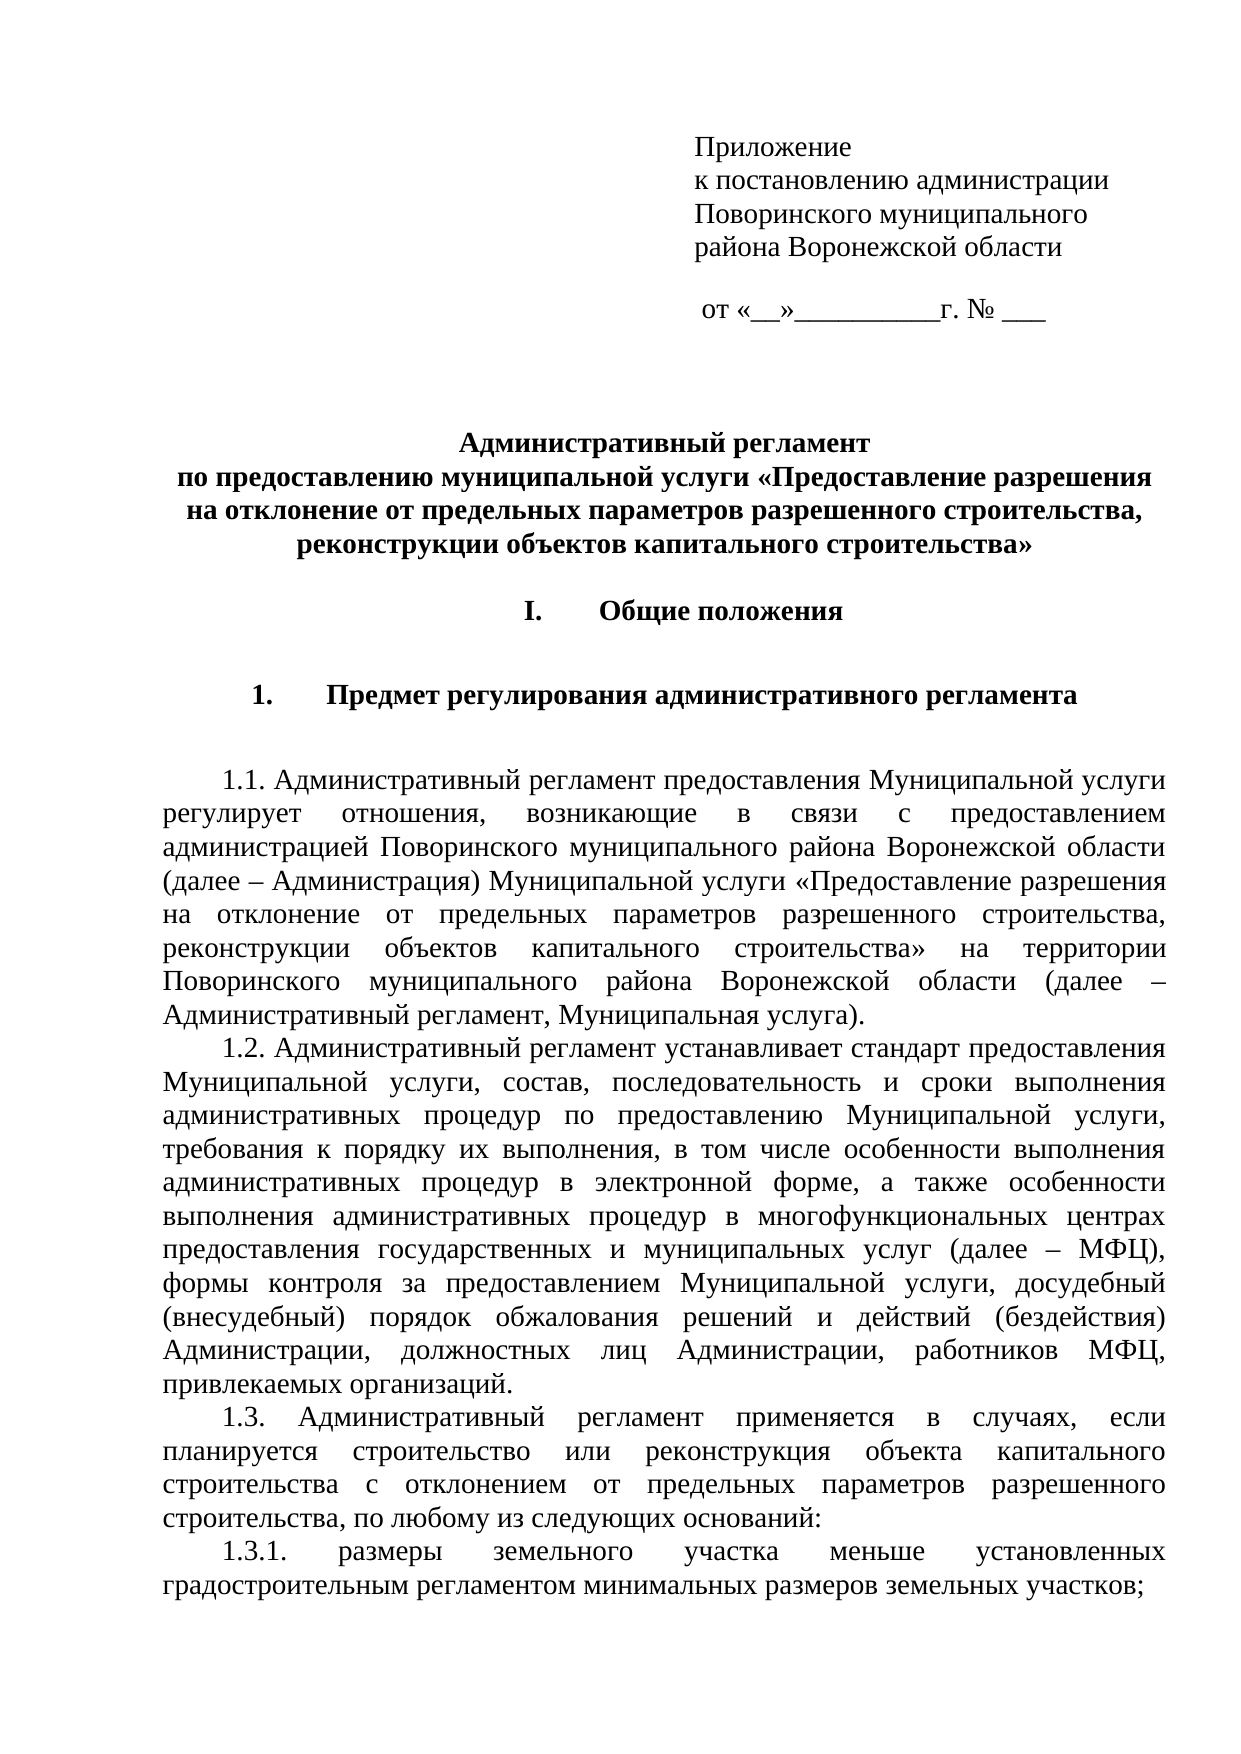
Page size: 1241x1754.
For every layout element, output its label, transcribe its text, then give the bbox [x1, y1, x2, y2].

subtitle по предоставлению муниципальной услуги «Предоставление разрешения на отклонение от предельных параметров разрешенного строительства, реконструкции объектов капитального строительства» [162, 459, 794, 559]
subtitle по предоставлению муниципальной услуги «Предоставление разрешения на отклонение от предельных параметров разрешенного строительства, реконструкции объектов капитального строительства» [1018, 459, 1167, 559]
text от «__»__________г. № ___ [694, 291, 1167, 324]
text 1. Предмет регулирования административного регламента [162, 677, 1167, 711]
text Поворинского муниципального района Воронежской области [694, 196, 1167, 263]
text Приложение [694, 129, 1167, 162]
text к постановлению администрации [694, 162, 1167, 196]
text 1.3. Административный регламент применяется в случаях, если планируется строительство или реконструкция объекта капитального строительства с отклонением от предельных параметров разрешенного строительства, по любому из следующих оснований: [162, 1399, 1167, 1533]
text 1.1. Административный регламент предоставления Муниципальной услуги регулирует отношения, возникающие в связи с предоставлением администрацией Поворинского муниципального района Воронежской области (далее – Администрация) Муниципальной услуги «Предоставление разрешения на отклонение от предельных параметров разрешенного строительства, реконструкции объектов капитального строительства» на территории Поворинского муниципального района Воронежской области (далее – Административный регламент, Муниципальная услуга). [162, 762, 1167, 1030]
text 1.2. Административный регламент устанавливает стандарт предоставления Муниципальной услуги, состав, последовательность и сроки выполнения административных процедур по предоставлению Муниципальной услуги, требования к порядку их выполнения, в том числе особенности выполнения административных процедур в электронной форме, а также особенности выполнения административных процедур в многофункциональных центрах предоставления государственных и муниципальных услуг (далее – МФЦ), формы контроля за предоставлением Муниципальной услуги, досудебный (внесудебный) порядок обжалования решений и действий (бездействия) Администрации, должностных лиц Администрации, работников МФЦ, привлекаемых организаций. [162, 1030, 1167, 1399]
subtitle Общие положения [200, 593, 1167, 626]
subtitle Административный регламент [162, 425, 1167, 459]
text 1.3.1. размеры земельного участка меньше установленных градостроительным регламентом минимальных размеров земельных участков; [162, 1533, 1167, 1601]
